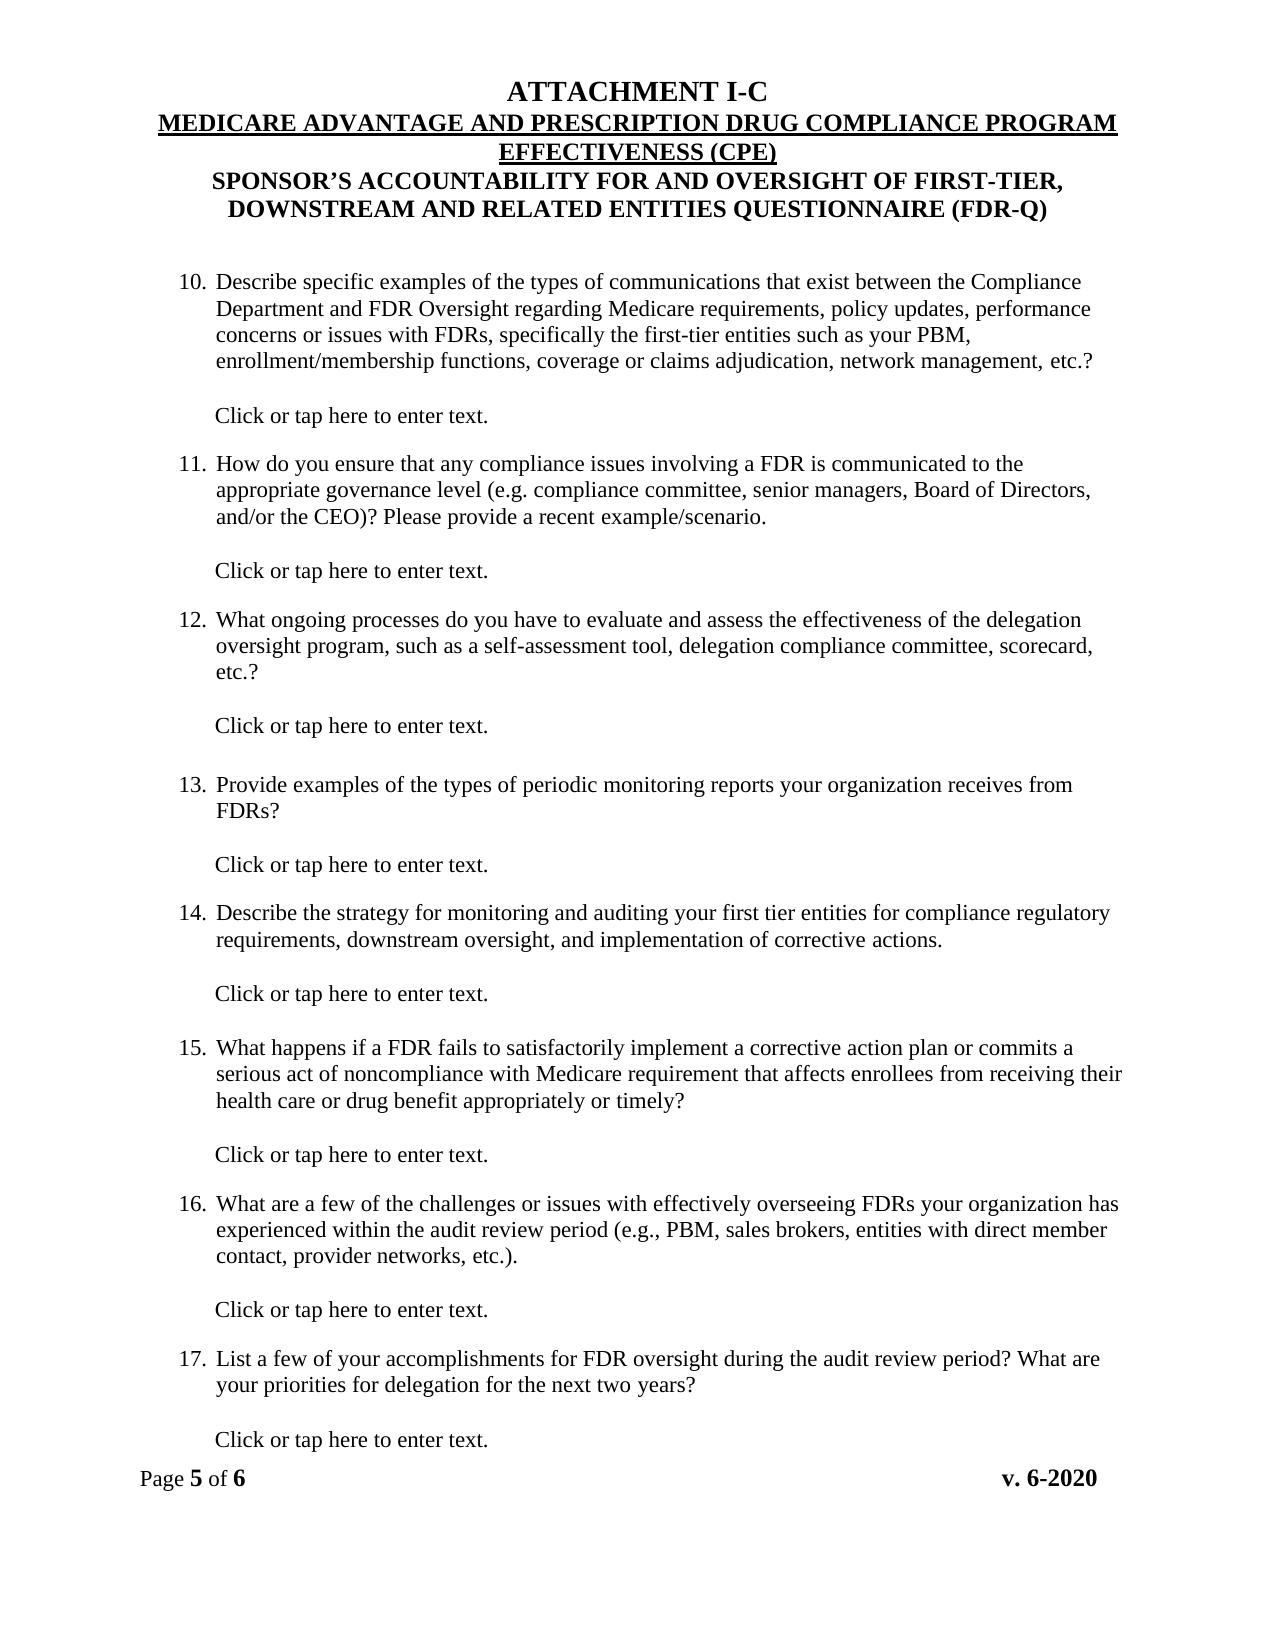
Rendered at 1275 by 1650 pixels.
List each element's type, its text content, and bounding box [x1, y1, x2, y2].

list What are a few of the challenges or issues with effectively overseeing FDRs your organization has experienced within the audit review period (e.g., PBM, sales brokers, entities with direct member contact, provider networks, etc.). [178, 1190, 1121, 1269]
list What ongoing processes do you have to evaluate and assess the effectiveness of the delegation oversight program, such as a self-assessment tool, delegation compliance committee, scorecard, etc.? [178, 606, 1094, 685]
list How do you ensure that any compliance issues involving a FDR is communicated to the appropriate governance level (e.g. compliance committee, senior managers, Board of Directors, and/or the CEO)? Please provide a recent example/scenario. [178, 450, 1092, 529]
list Provide examples of the types of periodic monitoring reports your organization receives from FDRs? [178, 771, 1074, 823]
list Describe the strategy for monitoring and auditing your first tier entities for compliance regulatory requirements, downstream oversight, and implementation of corrective actions. [178, 899, 1112, 952]
list List a few of your accomplishments for FDR oversight during the audit review period? What are your priorities for delegation for the next two years? [178, 1345, 1102, 1398]
list What happens if a FDR fails to satisfactorily implement a corrective action plan or commits a serious act of noncompliance with Medicare requirement that affects enrollees from receiving their health care or drug benefit appropriately or timely? [178, 1034, 1123, 1113]
list Describe specific examples of the types of communications that exist between the Compliance Department and FDR Oversight regarding Medicare requirements, policy updates, performance concerns or issues with FDRs, specifically the first-tier entities such as your PBM, enrollment/membership functions, coverage or claims adjudication, network management, etc.? [178, 268, 1093, 374]
